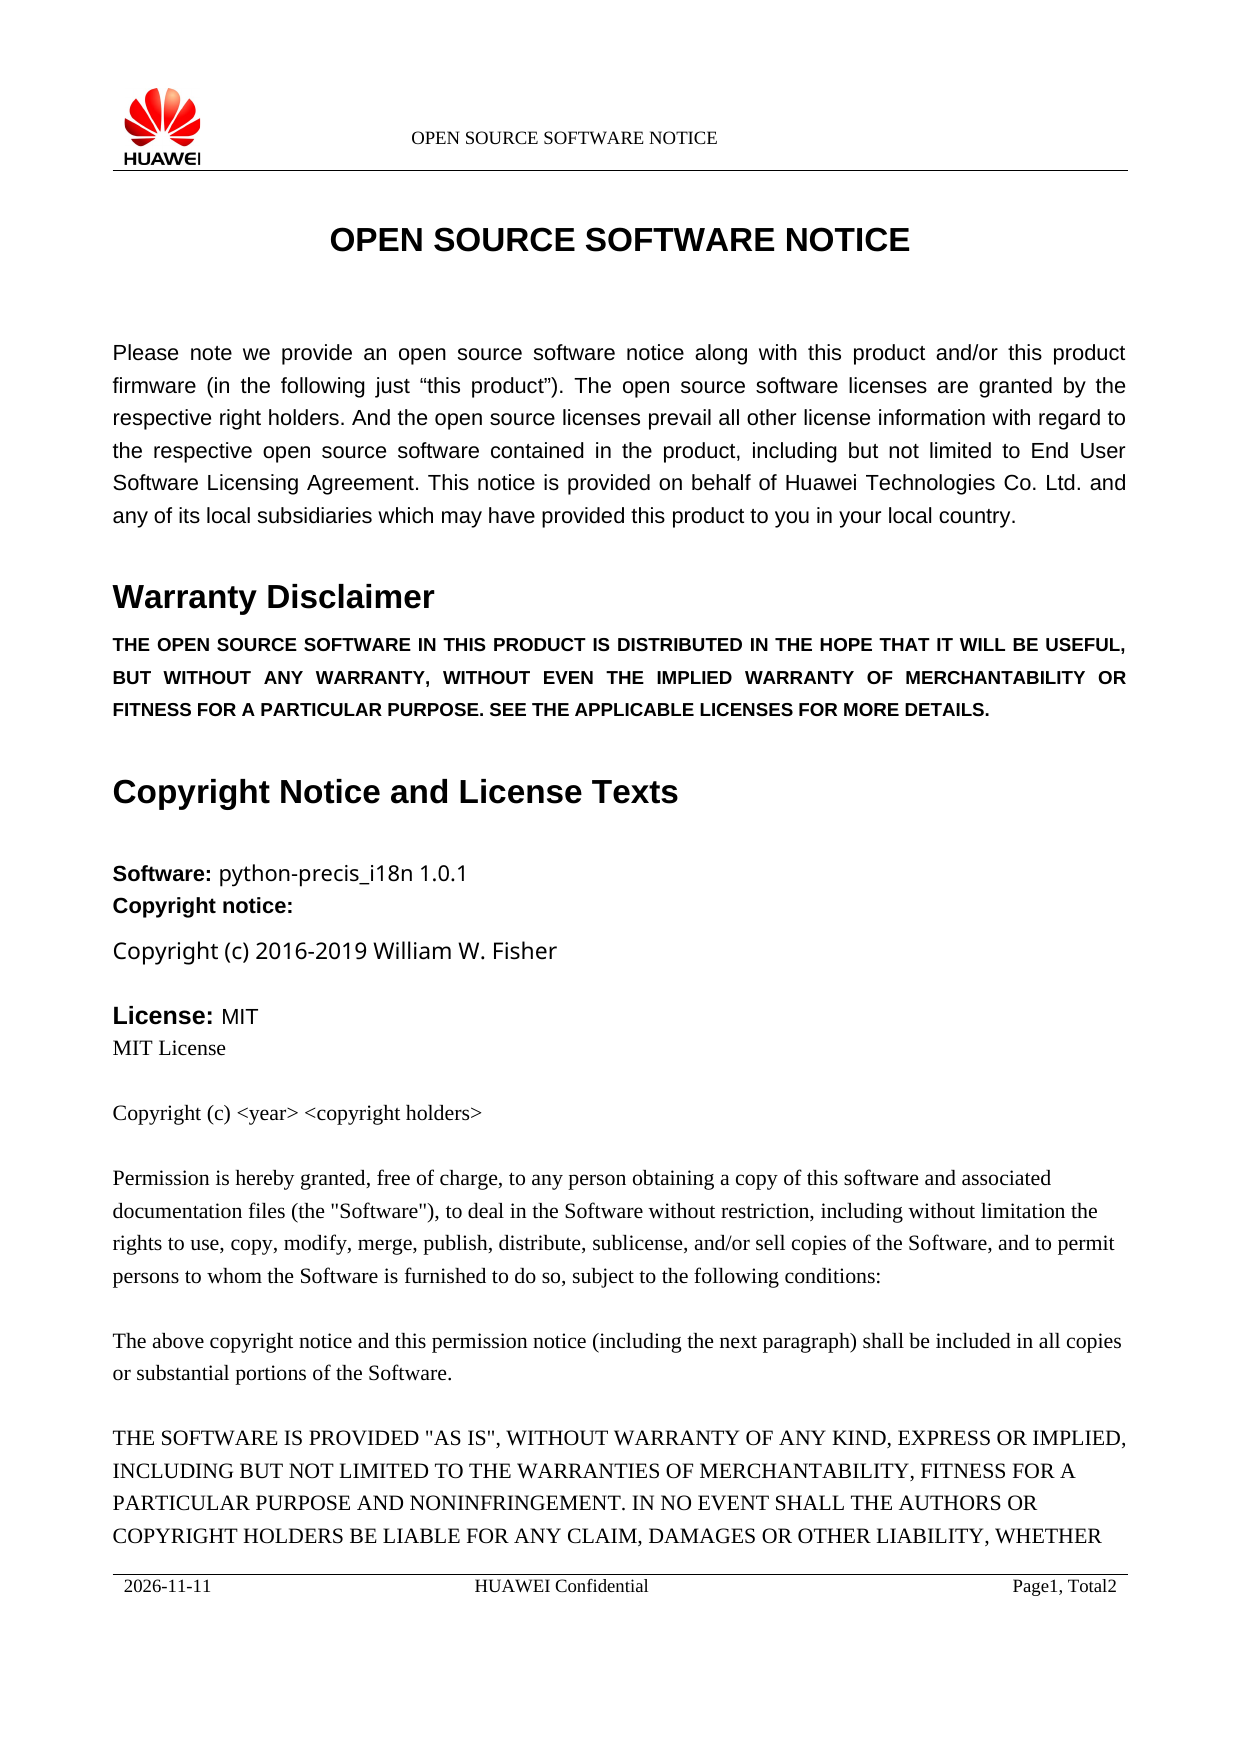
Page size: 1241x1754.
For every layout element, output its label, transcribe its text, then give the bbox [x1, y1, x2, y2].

picture [124, 88, 201, 165]
text The open source software in this product is distributed in the hope that it will be useful, but WITHOUT ANY WARRANTY, without even the implied warranty of MERCHANTABILITY or FITNESS FOR A PARTICULAR PURPOSE. See the applicable licenses for more details. [112, 629, 1128, 726]
text Copyright (c) 2016-2019 William W. Fisher [112, 934, 1128, 999]
text Please note we provide an open source software notice along with this product and/or this product firmware (in the following just “this product”). The open source software licenses are granted by the respective right holders. And the open source licenses prevail all other license information with regard to the respective open source software contained in the product, including but not limited to End User Software Licensing Agreement. This notice is provided on behalf of Huawei Technologies Co. Ltd. and any of its local subsidiaries which may have provided this product to you in your local country. [112, 336, 1128, 531]
text Warranty Disclaimer [112, 564, 1128, 629]
text Copyright Notice and License Texts [112, 759, 1128, 824]
text Copyright notice: [112, 889, 1128, 921]
title Software: python-precis_i18n 1.0.1 [112, 856, 1128, 889]
text License: MIT [112, 999, 1128, 1031]
text OPEN SOURCE SOFTWARE NOTICE [112, 206, 1128, 271]
